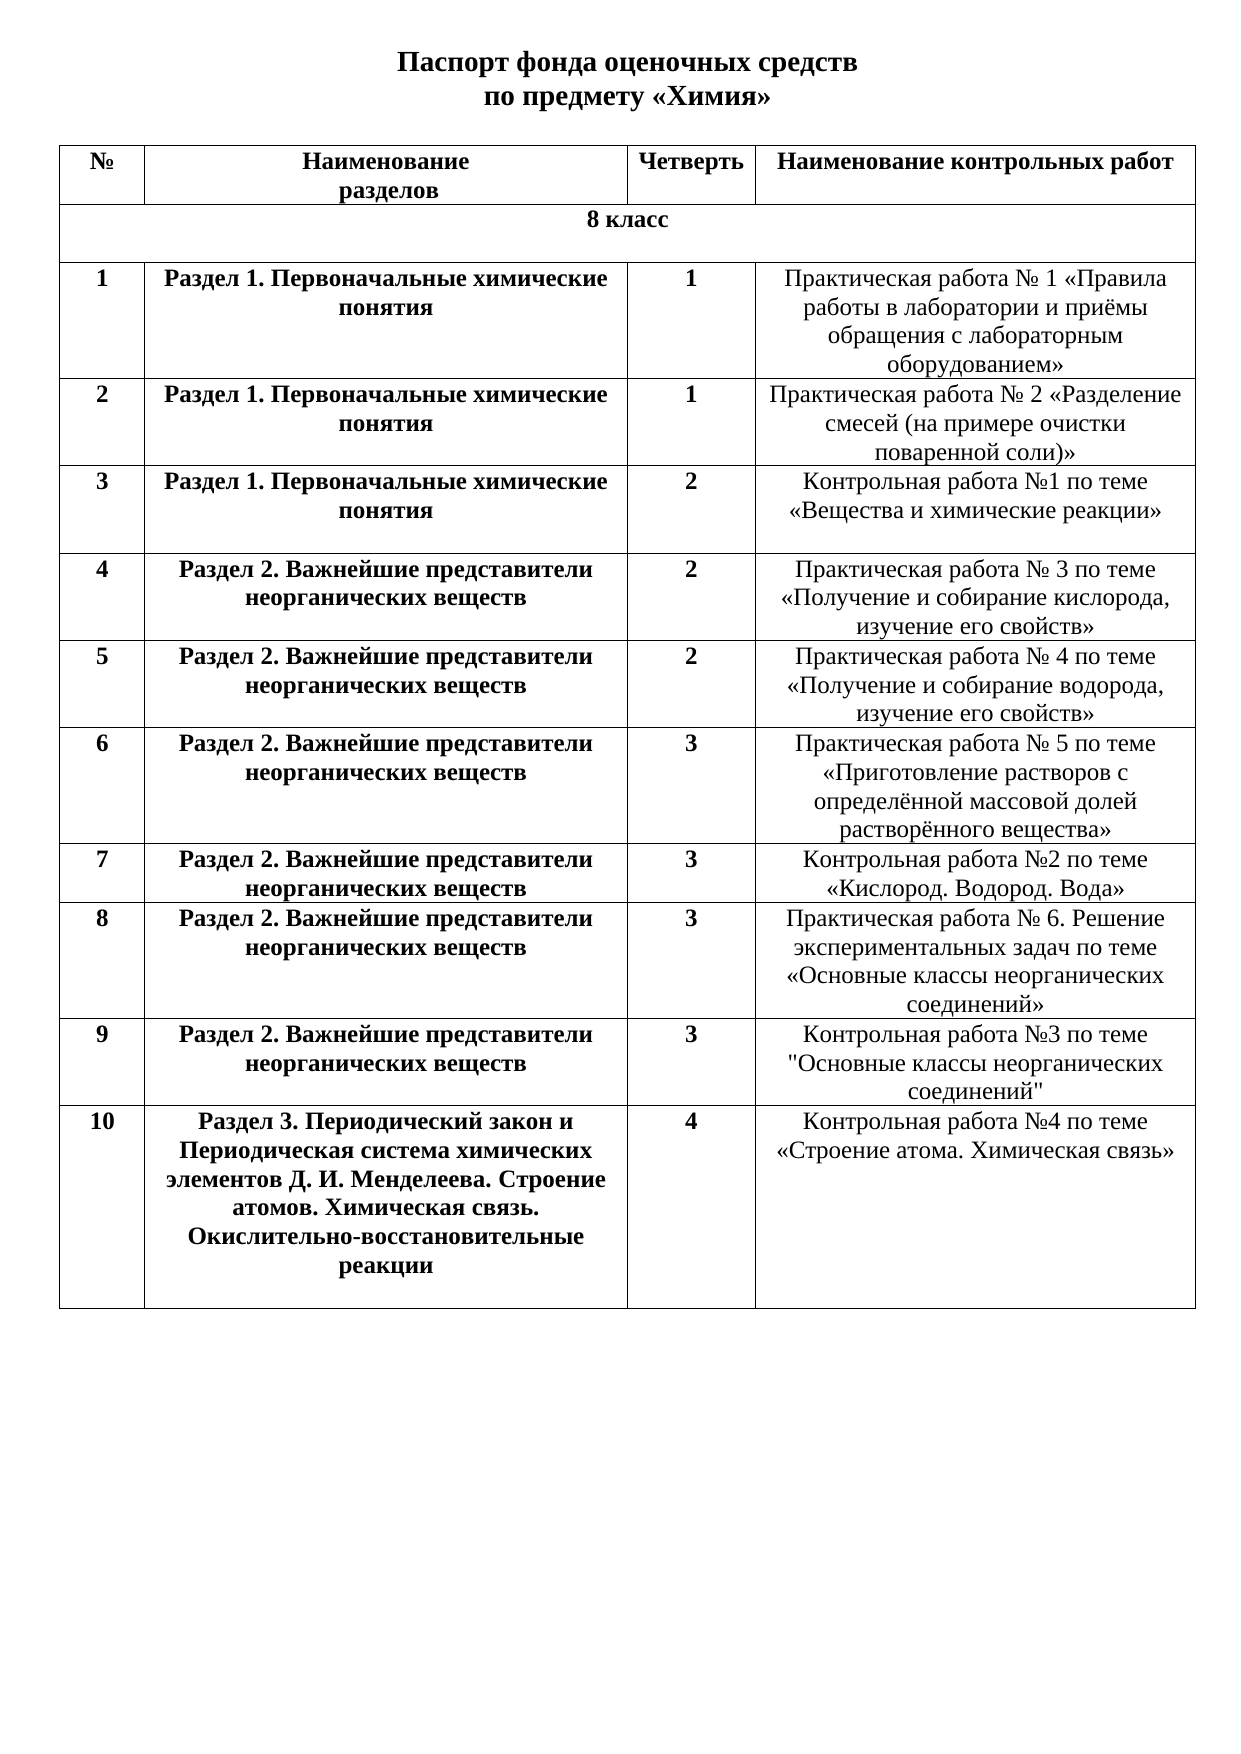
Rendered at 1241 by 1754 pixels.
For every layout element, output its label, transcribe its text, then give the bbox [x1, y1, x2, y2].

table_cell 5 [60, 641, 144, 727]
table_cell 10 [60, 1106, 144, 1307]
table_cell 3 [60, 466, 144, 553]
table_cell 7 [60, 844, 144, 902]
table_cell Практическая работа № 2 «Разделение смесей (на примере очистки поваренной соли)» [756, 379, 1195, 465]
table_cell 6 [60, 728, 144, 843]
table_cell 1 [628, 379, 755, 465]
table_cell Раздел 2. Важнейшие представители неорганических веществ [145, 903, 627, 1018]
table_cell Раздел 2. Важнейшие представители неорганических веществ [145, 844, 627, 902]
table_cell 1 [60, 263, 144, 378]
table_cell Раздел 2. Важнейшие представители неорганических веществ [145, 728, 627, 843]
table_cell Раздел 2. Важнейшие представители неорганических веществ [145, 554, 627, 640]
table_header № [60, 146, 144, 203]
table_cell Раздел 1. Первоначальные химические понятия [145, 263, 627, 378]
table_cell Раздел 2. Важнейшие представители неорганических веществ [145, 1019, 627, 1105]
text по предмету «Химия» [59, 78, 1196, 112]
table_cell 3 [628, 728, 755, 843]
table_cell Практическая работа № 1 «Правила работы в лаборатории и приёмы обращения с лабораторным оборудованием» [756, 263, 1195, 378]
table_cell 1 [628, 263, 755, 378]
table_cell Контрольная работа №4 по теме «Строение атома. Химическая связь» [756, 1106, 1195, 1307]
table_cell 2 [628, 466, 755, 553]
table_cell Практическая работа № 4 по теме «Получение и собирание водорода, изучение его свойств» [756, 641, 1195, 727]
table_cell 4 [60, 554, 144, 640]
table_cell 8 класс [60, 205, 1195, 262]
table_header Наименование разделов [145, 146, 627, 203]
table_cell Практическая работа № 6. Решение экспериментальных задач по теме «Основные классы неорганических соединений» [756, 903, 1195, 1018]
table_cell Контрольная работа №2 по теме «Кислород. Водород. Вода» [756, 844, 1195, 902]
table_cell 2 [628, 641, 755, 727]
table_header Четверть [628, 146, 755, 203]
table_cell 3 [628, 1019, 755, 1105]
table_header Наименование контрольных работ [756, 146, 1195, 203]
table_cell Раздел 2. Важнейшие представители неорганических веществ [145, 641, 627, 727]
table_cell Раздел 3. Периодический закон и Периодическая система химических элементов Д. И. Менделеева. Строение атомов. Химическая связь. Окислительно-восстановительные реакции [145, 1106, 627, 1307]
text Паспорт фонда оценочных средств [59, 44, 1196, 78]
table_cell Контрольная работа №3 по теме "Основные классы неорганических соединений" [756, 1019, 1195, 1105]
table_cell Раздел 1. Первоначальные химические понятия [145, 466, 627, 553]
table_cell 2 [60, 379, 144, 465]
table_cell 2 [628, 554, 755, 640]
table_cell Контрольная работа №1 по теме «Вещества и химические реакции» [756, 466, 1195, 553]
table_cell 8 [60, 903, 144, 1018]
table_cell Раздел 1. Первоначальные химические понятия [145, 379, 627, 465]
table_cell 3 [628, 844, 755, 902]
table_cell Практическая работа № 5 по теме «Приготовление растворов с определённой массовой долей растворённого вещества» [756, 728, 1195, 843]
table_cell 3 [628, 903, 755, 1018]
table_cell 9 [60, 1019, 144, 1105]
table_cell Практическая работа № 3 по теме «Получение и собирание кислорода, изучение его свойств» [756, 554, 1195, 640]
table_cell 4 [628, 1106, 755, 1307]
